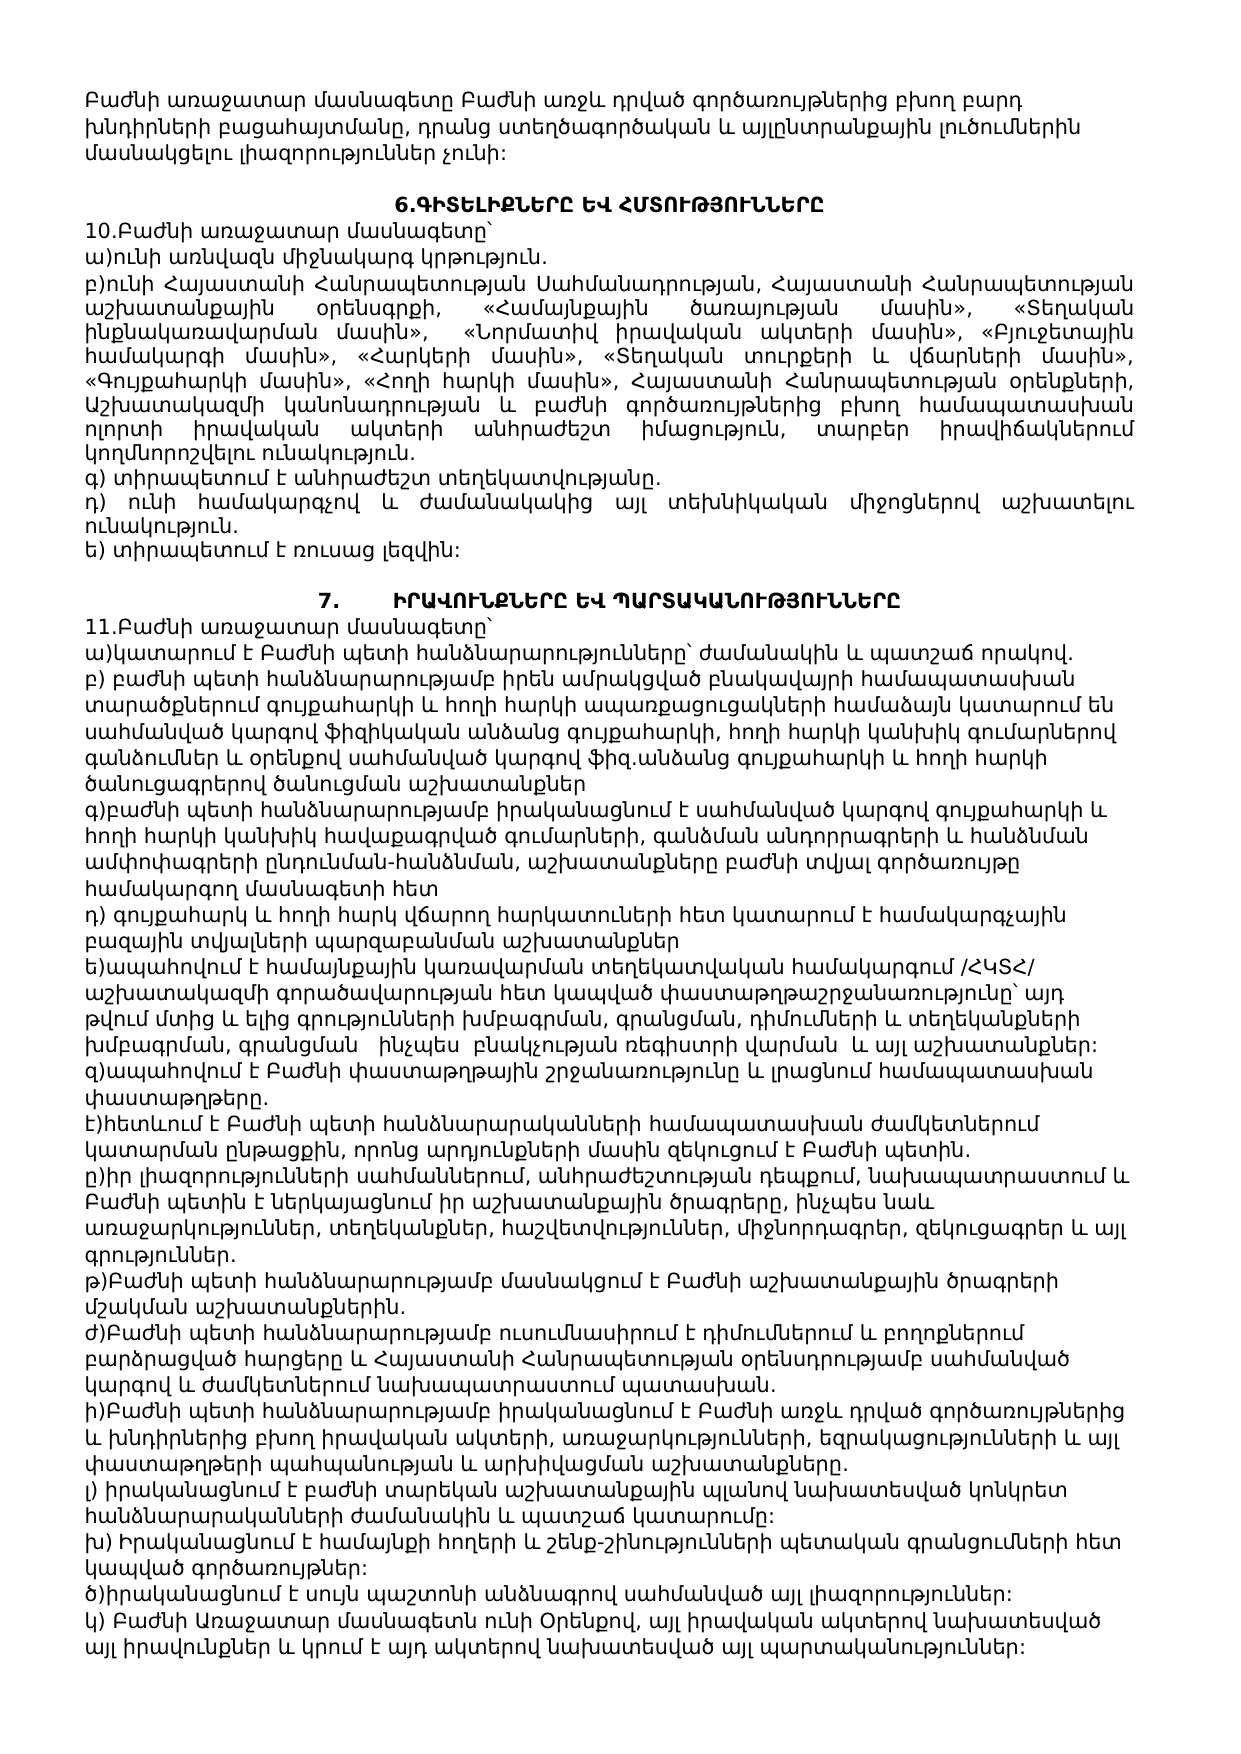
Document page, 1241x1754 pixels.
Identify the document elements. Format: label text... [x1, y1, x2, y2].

text բ) բաժնի պետի հանձնարարությամբ իրեն ամրակցված բնակավայրի համապատասխան տարածքներում գույքահարկի և հողի հարկի ապառքացուցակների համաձայն կատարում են սահմանված կարգով ֆիզիկական անձանց գույքահարկի, հողի հարկի կանխիկ գումարներով գանձումներ և օրենքով սահմանված կարգով ֆիզ.անձանց գույքահարկի և հողի հարկի ծանուցագրերով ծանուցման աշխատանքներ [84, 667, 1134, 796]
text ե) տիրապետում է ռուսաց լեզվին: [84, 538, 1134, 563]
text 6.ԳԻՏԵԼԻՔՆԵՐԸ ԵՎ ՀՄՏՈՒԹՅՈՒՆՆԵՐԸ [84, 193, 1134, 217]
text ի)Բաժնի պետի հանձնարարությամբ իրականացնում է Բաժնի առջև դրված գործառույթներից և խնդիրներից բխող իրավական ակտերի, առաջարկությունների, եզրակացությունների և այլ փաստաթղթերի պահպանության և արխիվացման աշխատանքները. [84, 1399, 1134, 1476]
text լ) իրականացնում է բաժնի տարեկան աշխատանքային պլանով նախատեսված կոնկրետ հանձնարարականների ժամանակին և պատշաճ կատարումը: [84, 1478, 1134, 1528]
text 7. ԻՐԱՎՈՒՆՔՆԵՐԸ ԵՎ ՊԱՐՏԱԿԱՆՈՒԹՅՈՒՆՆԵՐԸ [84, 589, 1134, 613]
text է)հետևում է Բաժնի պետի հանձնարարականների համապատասխան ժամկետներում կատարման ընթացքին, որոնց արդյունքների մասին զեկուցում է Բաժնի պետին. [84, 1112, 1134, 1162]
text դ) ունի համակարգչով և ժամանակակից այլ տեխնիկական միջոցներով աշխատելու ունակություն. [84, 490, 1134, 538]
text խ) Իրականացնում է համայնքի հողերի և շենք-շինությունների պետական գրանցումների հետ կապված գործառույթներ: [84, 1530, 1134, 1581]
text թ)Բաժնի պետի հանձնարարությամբ մասնակցում է Բաժնի աշխատանքային ծրագրերի մշակման աշխատանքներին. [84, 1269, 1134, 1319]
text զ)ապահովում է Բաժնի փաստաթղթային շրջանառությունը և լրացնում համապատասխան փաստաթղթերը. [84, 1059, 1134, 1110]
text ծ)իրականացնում է սույն պաշտոնի անձնագրով սահմանված այլ լիազորություններ: [84, 1582, 1134, 1607]
text Բաժնի առաջատար մասնագետը Բաժնի առջև դրված գործառույթներից բխող բարդ խնդիրների բացահայտմանը, դրանց ստեղծագործական և այլընտրանքային լուծումներին մասնակցելու լիազորություններ չունի: [84, 88, 1134, 165]
text 11.Բաժնի առաջատար մասնագետը՝ [84, 615, 1134, 639]
text ա)կատարում է Բաժնի պետի հանձնարարությունները՝ ժամանակին և պատշաճ որակով. [84, 641, 1134, 666]
text ը)իր լիազորությունների սահմաններում, անհրաժեշտության դեպքում, նախապատրաստում և Բաժնի պետին է ներկայացնում իր աշխատանքային ծրագրերը, ինչպես նաև առաջարկություններ, տեղեկանքներ, հաշվետվություններ, միջնորդագրեր, զեկուցագրեր և այլ գրություններ. [84, 1164, 1134, 1267]
text ա)ունի առնվազն միջնակարգ կրթություն. [84, 245, 1134, 270]
text դ) գույքահարկ և հողի հարկ վճարող հարկատուների հետ կատարում է համակարգչային բազային տվյալների պարզաբանման աշխատանքներ [84, 903, 1134, 953]
text գ) տիրապետում է անհրաժեշտ տեղեկատվությանը. [84, 466, 1134, 490]
text բ)ունի Հայաստանի Հանրապետության Սահմանադրության, Հայաստանի Հանրապետության աշխատանքային օրենսգրքի, «Համայնքային ծառայության մասին», «Տեղական ինքնակառավարման մասին», «Նորմատիվ իրավական ակտերի մասին», «Բյուջետային համակարգի մասին», «Հարկերի մասին», «Տեղական տուրքերի և վճարների մասին», «Գույքահարկի մասին», «Հողի հարկի մասին», Հայաստանի Հանրապետության օրենքների, Աշխատակազմի կանոնադրության և բաժնի գործառույթներից բխող համապատասխան ոլորտի իրավական ակտերի անհրաժեշտ իմացություն, տարբեր իրավիճակներում կողմնորոշվելու ունակություն. [84, 272, 1134, 466]
text կ) Բաժնի Առաջատար մասնագետն ունի Օրենքով, այլ իրավական ակտերով նախատեսված այլ իրավունքներ և կրում է այդ ակտերով նախատեսված այլ պարտականություններ: [84, 1609, 1134, 1659]
text գ)բաժնի պետի հանձնարարությամբ իրականացնում է սահմանված կարգով գույքահարկի և հողի հարկի կանխիկ հավաքագրված գումարների, գանձման անդորրագրերի և հանձնման ամփոփագրերի ընդունման-հանձնման, աշխատանքները բաժնի տվյալ գործառույթը համակարգող մասնագետի հետ [84, 798, 1134, 901]
text ժ)Բաժնի պետի հանձնարարությամբ ուսումնասիրում է դիմումներում և բողոքներում բարձրացված հարցերը և Հայաստանի Հանրապետության օրենսդրությամբ սահմանված կարգով և ժամկետներում նախապատրաստում պատասխան. [84, 1321, 1134, 1398]
text ե)ապահովում է համայնքային կառավարման տեղեկատվական համակարգում /ՀԿՏՀ/ աշխատակազմի գորածավարության հետ կապված փաստաթղթաշրջանառությունը՝ այդ թվում մտից և ելից գրությունների խմբագրման, գրանցման, դիմումների և տեղեկանքների խմբագրման, գրանցման ինչպես բնակչության ռեգիստրի վարման և այլ աշխատանքներ: [84, 955, 1134, 1058]
text 10.Բաժնի առաջատար մասնագետը՝ [84, 219, 1134, 243]
